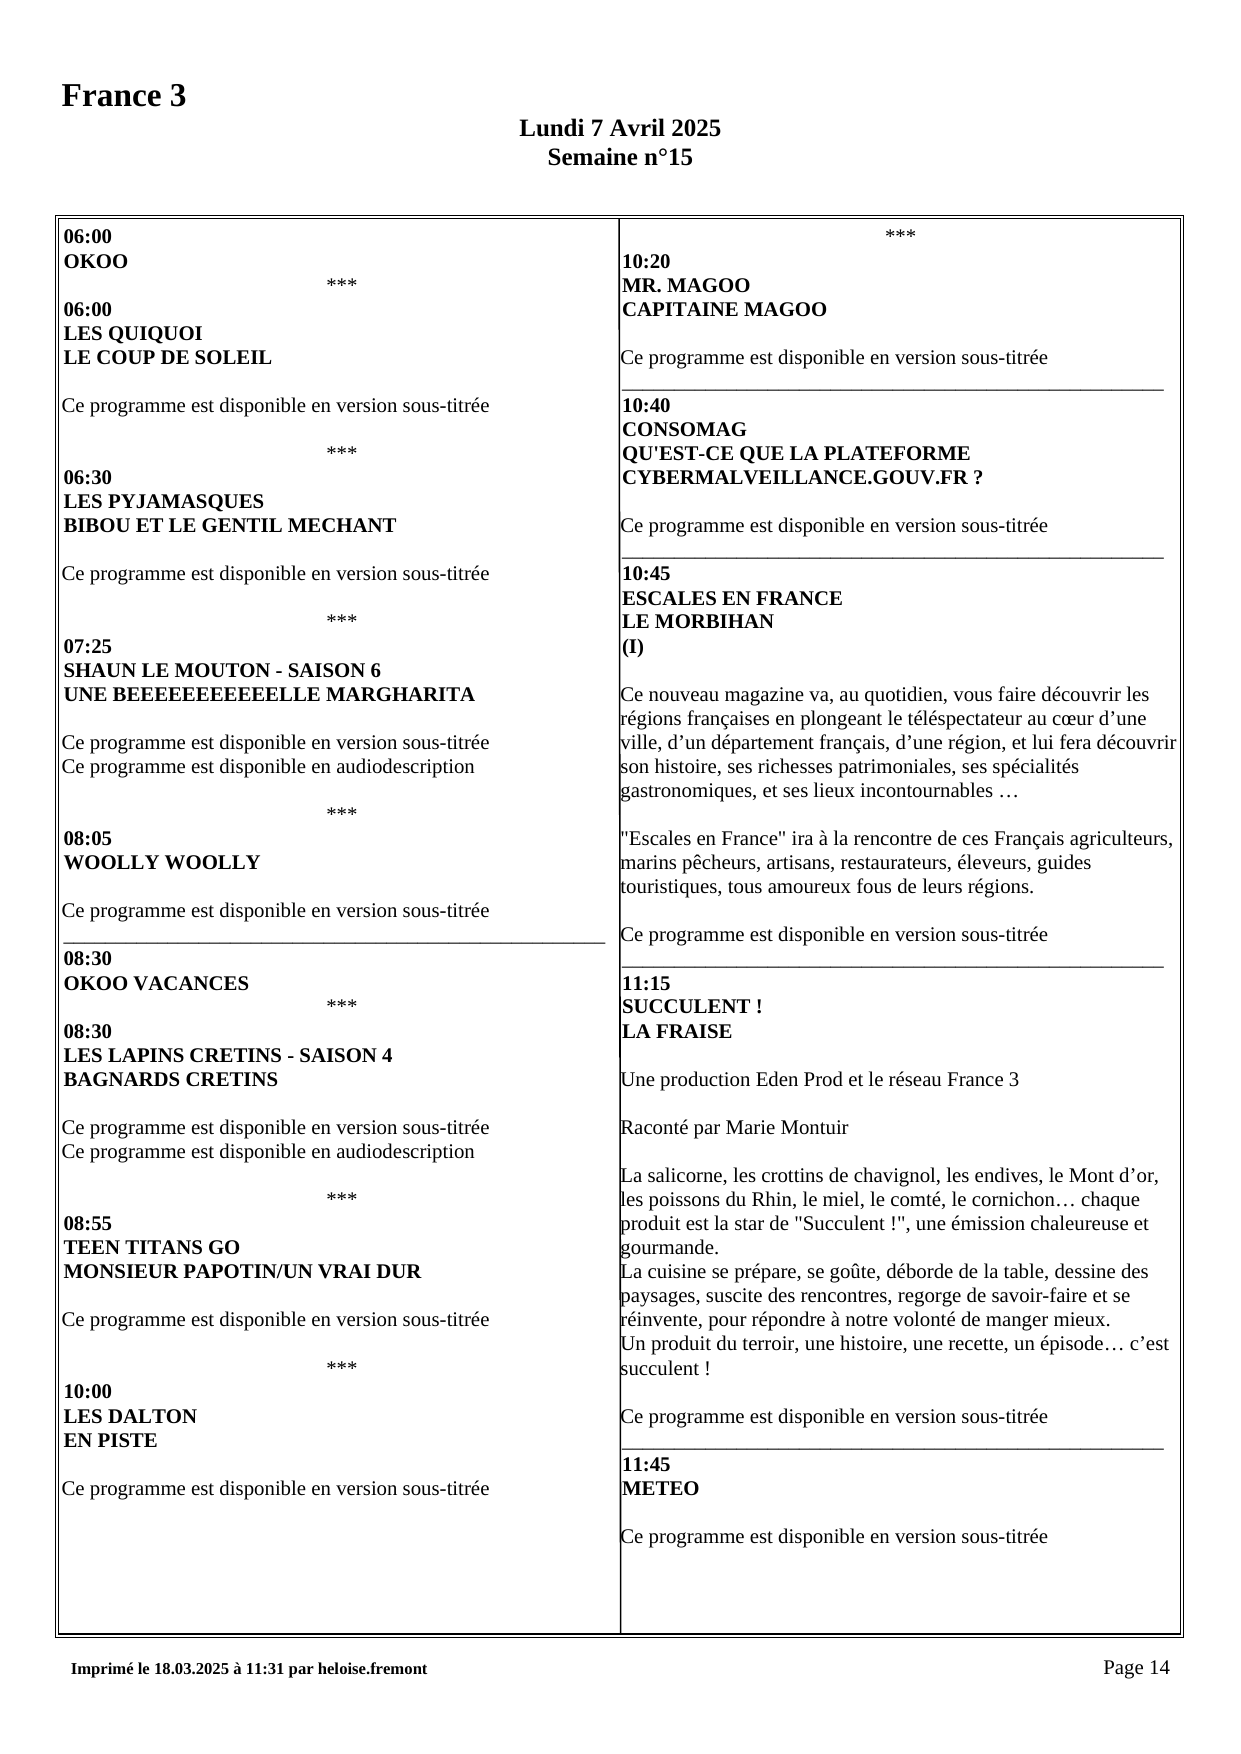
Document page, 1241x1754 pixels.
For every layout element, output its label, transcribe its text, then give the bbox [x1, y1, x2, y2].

text Ce programme est disponible en version sous-titrée [620, 513, 1179, 537]
text LES QUIQUOI [63, 321, 620, 345]
text LES PYJAMASQUES [63, 489, 620, 513]
text Ce programme est disponible en version sous-titrée [61, 393, 620, 417]
text LE MORBIHAN [622, 609, 1179, 633]
text 06:00 [63, 224, 620, 248]
text LE COUP DE SOLEIL [63, 345, 620, 369]
text *** [63, 273, 620, 297]
text Ce programme est disponible en version sous-titrée [61, 1476, 620, 1500]
text 08:05 [63, 826, 620, 850]
text ____________________________________________________ [63, 922, 620, 946]
text ____________________________________________________ [622, 369, 1179, 393]
text QU'EST-CE QUE LA PLATEFORME CYBERMALVEILLANCE.GOUV.FR ? [622, 441, 1179, 489]
text LES LAPINS CRETINS - SAISON 4 [63, 1043, 620, 1067]
text SHAUN LE MOUTON - SAISON 6 [63, 658, 620, 682]
text LES DALTON [63, 1403, 620, 1428]
text Ce programme est disponible en version sous-titrée [61, 898, 620, 922]
text Ce programme est disponible en version sous-titrée [620, 1403, 1179, 1428]
text 11:15 [622, 970, 1179, 994]
text OKOO [63, 248, 620, 273]
text Ce programme est disponible en version sous-titrée [61, 730, 620, 754]
text *** [63, 1355, 620, 1379]
text Ce programme est disponible en version sous-titrée [61, 1115, 620, 1139]
text ____________________________________________________ [622, 1428, 1179, 1452]
text Ce programme est disponible en version sous-titrée [61, 1307, 620, 1331]
text Ce nouveau magazine va, au quotidien, vous faire découvrir les régions françaises en plongeant le téléspectateur au cœur d’une ville, d’un département français, d’une région, et lui fera découvrir son histoire, ses richesses patrimoniales, ses spécialités gastronomiques, et ses lieux incontournables … "Escales en France" ira à la rencontre de ces Français agriculteurs, marins pêcheurs, artisans, restaurateurs, éleveurs, guides touristiques, tous amoureux fous de leurs régions. [620, 658, 1179, 898]
text OKOO VACANCES [63, 970, 620, 994]
text 08:30 [63, 946, 620, 970]
text *** [63, 441, 620, 465]
text Ce programme est disponible en version sous-titrée [61, 561, 620, 585]
text *** [63, 994, 620, 1018]
text BAGNARDS CRETINS [63, 1067, 620, 1091]
text ESCALES EN FRANCE [622, 585, 1179, 609]
text CONSOMAG [622, 417, 1179, 441]
text MONSIEUR PAPOTIN/UN VRAI DUR [63, 1259, 620, 1283]
text LA FRAISE [622, 1018, 1179, 1043]
text 10:20 [622, 248, 1179, 273]
text METEO [622, 1476, 1179, 1500]
text (I) [622, 633, 1179, 658]
text ____________________________________________________ [622, 946, 1179, 970]
text Ce programme est disponible en audiodescription [61, 754, 620, 778]
text 10:00 [63, 1379, 620, 1403]
text Ce programme est disponible en version sous-titrée [620, 345, 1179, 369]
text SUCCULENT ! [622, 994, 1179, 1018]
text 10:45 [622, 561, 1179, 585]
text 11:45 [622, 1452, 1179, 1476]
text ____________________________________________________ [622, 537, 1179, 561]
text WOOLLY WOOLLY [63, 850, 620, 874]
text Ce programme est disponible en audiodescription [61, 1139, 620, 1163]
text *** [63, 802, 620, 826]
text *** [622, 224, 1179, 248]
text Ce programme est disponible en version sous-titrée [620, 922, 1179, 946]
text BIBOU ET LE GENTIL MECHANT [63, 513, 620, 537]
text *** [63, 609, 620, 633]
text Une production Eden Prod et le réseau France 3 Raconté par Marie Montuir La salicorne, les crottins de chavignol, les endives, le Mont d’or, les poissons du Rhin, le miel, le comté, le cornichon… chaque produit est la star de "Succulent !", une émission chaleureuse et gourmande. La cuisine se prépare, se goûte, déborde de la table, dessine des paysages, suscite des rencontres, regorge de savoir-faire et se réinvente, pour répondre à notre volonté de manger mieux. Un produit du terroir, une histoire, une recette, un épisode… c’est succulent ! [620, 1043, 1179, 1403]
text CAPITAINE MAGOO [622, 297, 1179, 321]
text 08:55 [63, 1211, 620, 1235]
text 07:25 [63, 633, 620, 658]
text TEEN TITANS GO [63, 1235, 620, 1259]
text 08:30 [63, 1018, 620, 1043]
text Ce programme est disponible en version sous-titrée [620, 1524, 1179, 1548]
text EN PISTE [63, 1428, 620, 1452]
text UNE BEEEEEEEEEEELLE MARGHARITA [63, 682, 620, 706]
text 06:30 [63, 465, 620, 489]
text 10:40 [622, 393, 1179, 417]
text 06:00 [63, 297, 620, 321]
text *** [63, 1187, 620, 1211]
text MR. MAGOO [622, 273, 1179, 297]
